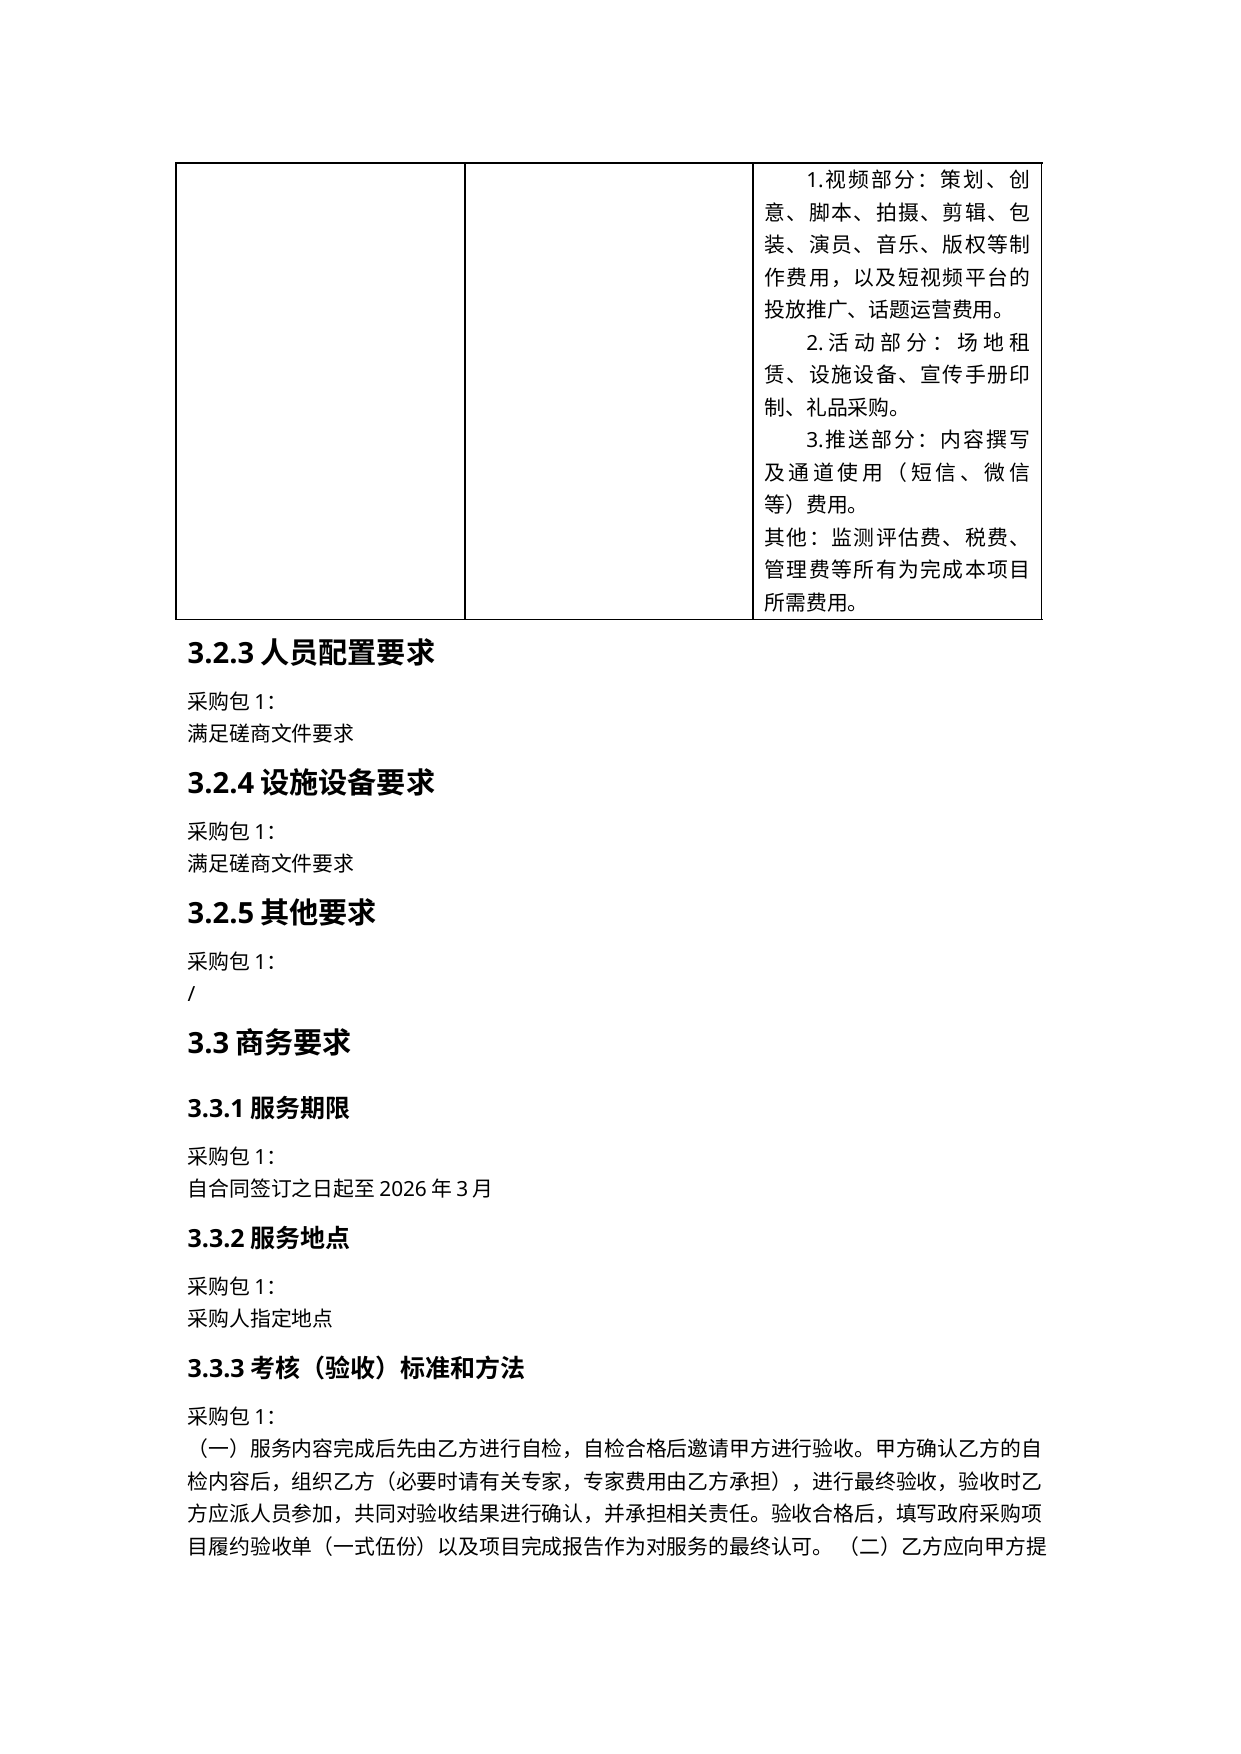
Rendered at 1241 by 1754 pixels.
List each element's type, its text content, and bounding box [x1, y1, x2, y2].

text 3.3.1服务期限 [187, 1075, 1053, 1140]
text 3.3.2服务地点 [187, 1205, 1053, 1270]
text 采购包1： [187, 1140, 1053, 1173]
text 自合同签订之日起至2026年3月 [187, 1173, 1053, 1205]
text 3.2.4设施设备要求 [187, 750, 1053, 815]
text 采购包1： [187, 685, 1053, 718]
text 采购包1： [187, 815, 1053, 848]
text 满足磋商文件要求 [187, 848, 1053, 880]
text / [187, 978, 1053, 1010]
text 采购包1： [187, 1270, 1053, 1303]
text 采购人指定地点 [187, 1303, 1053, 1335]
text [187, 1433, 1053, 1563]
text 3.3商务要求 [187, 1010, 1053, 1075]
text 3.2.5其他要求 [187, 880, 1053, 945]
text 3.3.3考核（验收）标准和方法 [187, 1335, 1053, 1400]
text 满足磋商文件要求 [187, 718, 1053, 750]
table_cell [466, 164, 752, 618]
text 采购包1： [187, 1400, 1053, 1433]
text 采购包1： [187, 945, 1053, 978]
table_cell 1 [177, 164, 464, 618]
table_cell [754, 164, 1041, 618]
text 3.2.3人员配置要求 [187, 620, 1053, 685]
